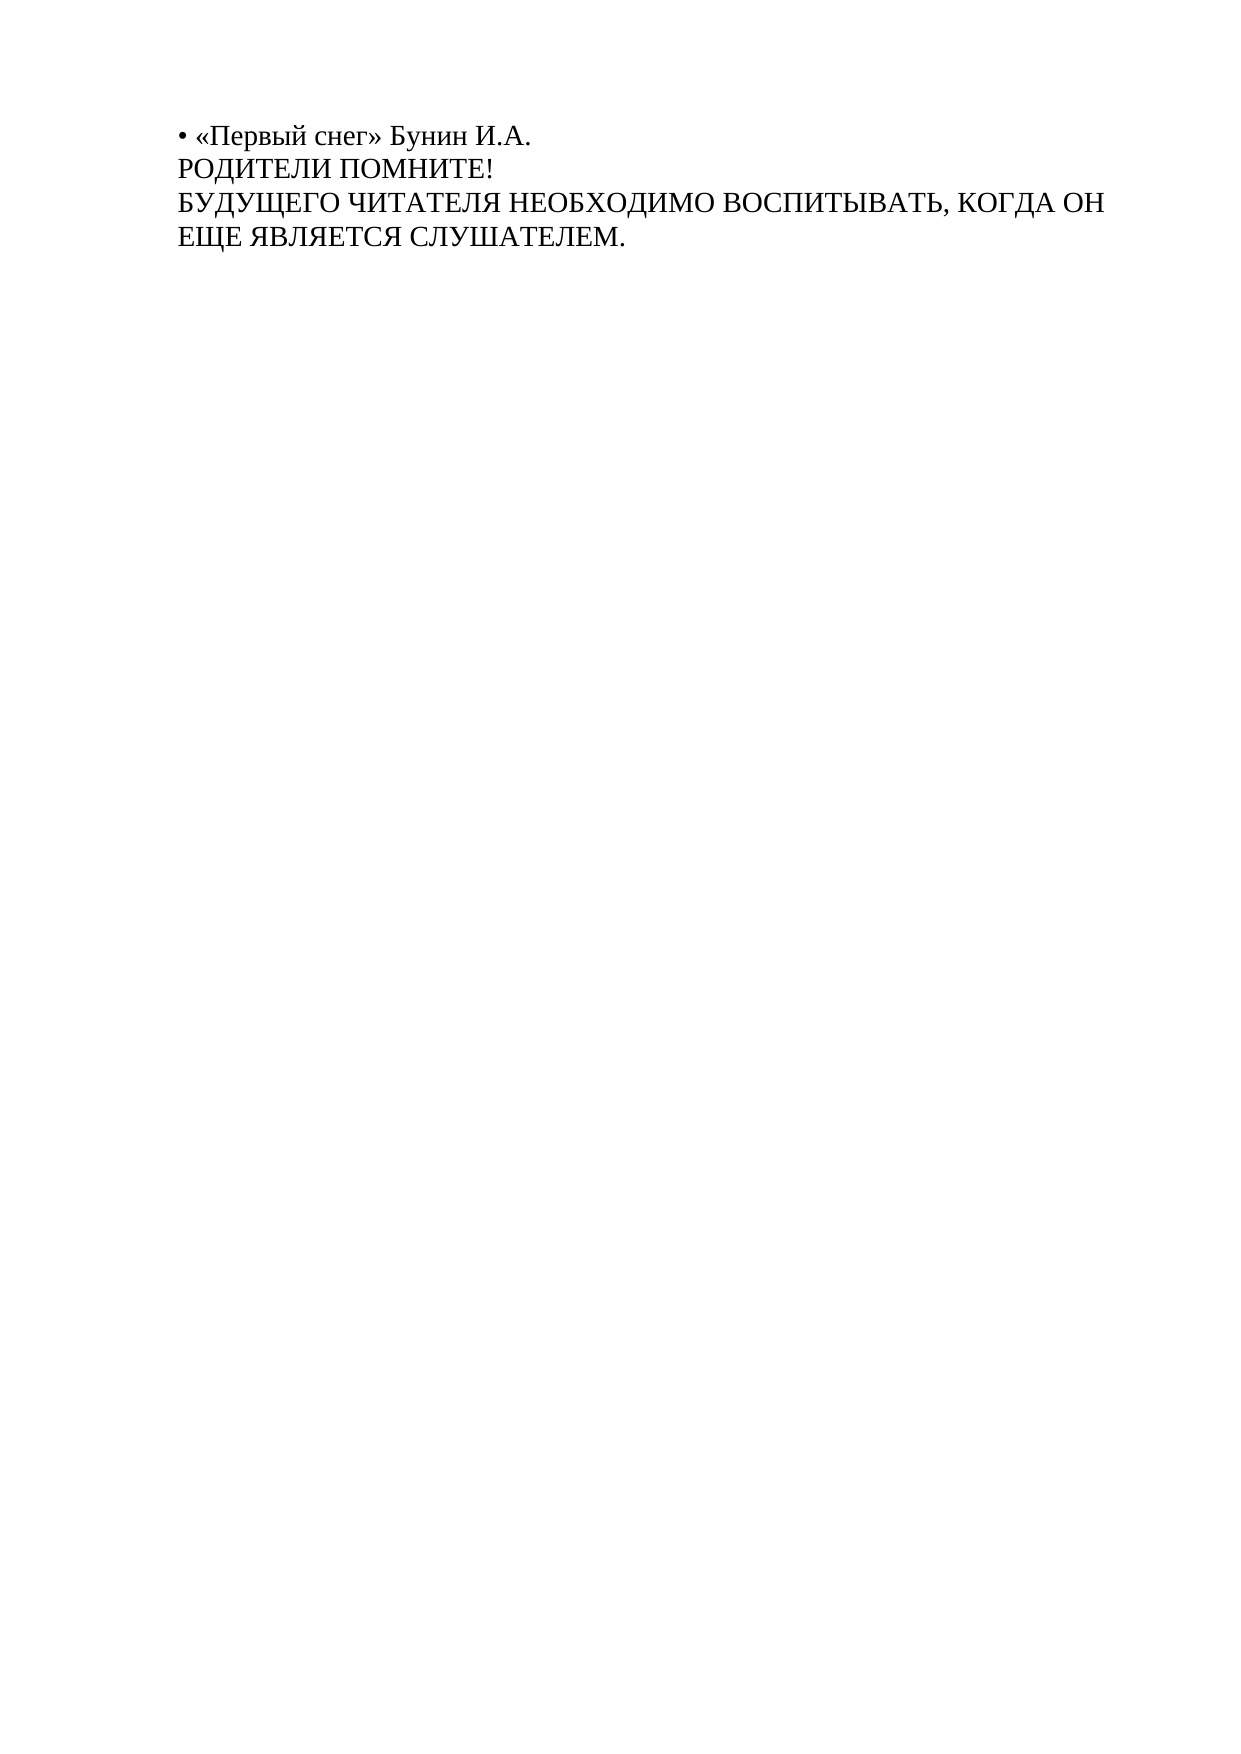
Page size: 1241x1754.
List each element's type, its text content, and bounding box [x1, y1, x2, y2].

text РОДИТЕЛИ ПОМНИТЕ! [177, 152, 1152, 185]
text БУДУЩЕГО ЧИТАТЕЛЯ НЕОБХОДИМО ВОСПИТЫВАТЬ, КОГДА ОН ЕЩЕ ЯВЛЯЕТСЯ СЛУШАТЕЛЕМ. [177, 185, 1152, 252]
text • «Первый снег» Бунин И.А. [177, 118, 1152, 152]
